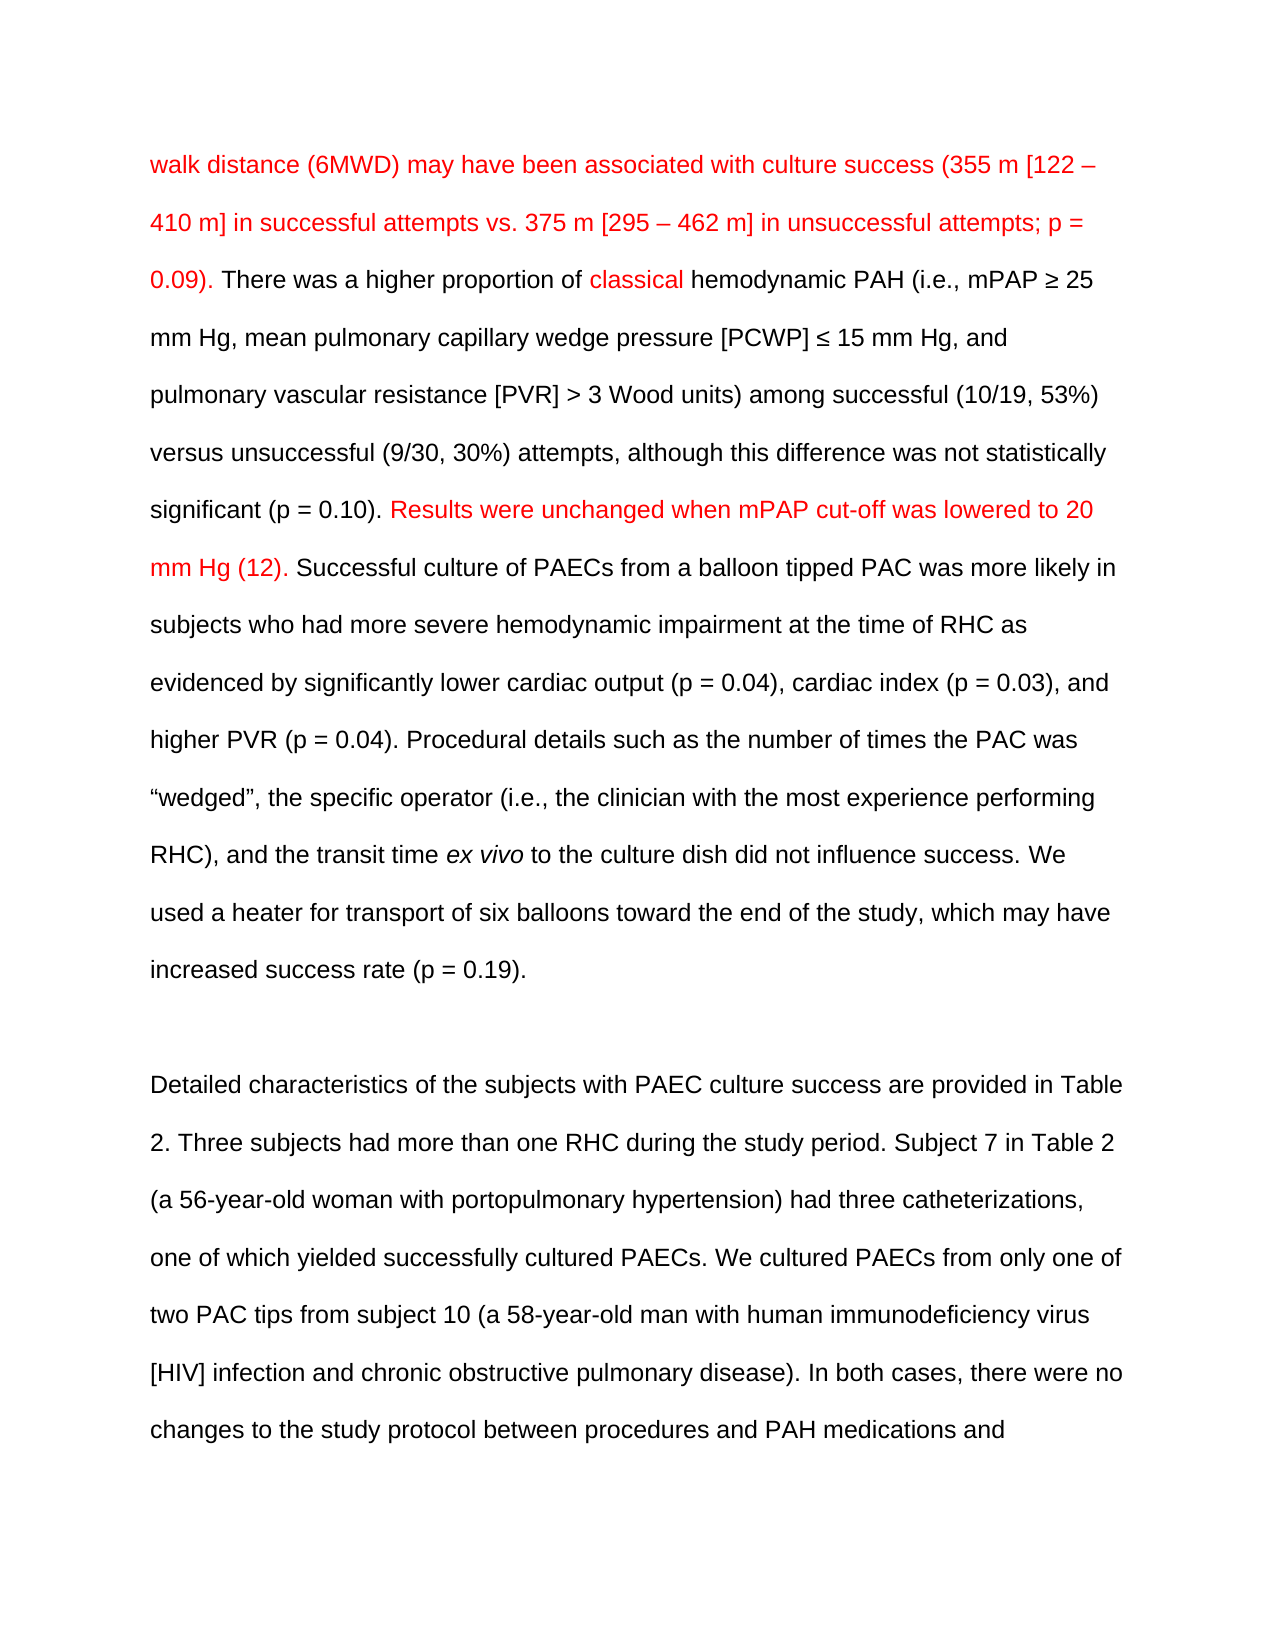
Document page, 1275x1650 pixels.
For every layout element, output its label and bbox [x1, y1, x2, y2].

text [150, 1070, 1125, 1444]
text [150, 150, 1125, 984]
